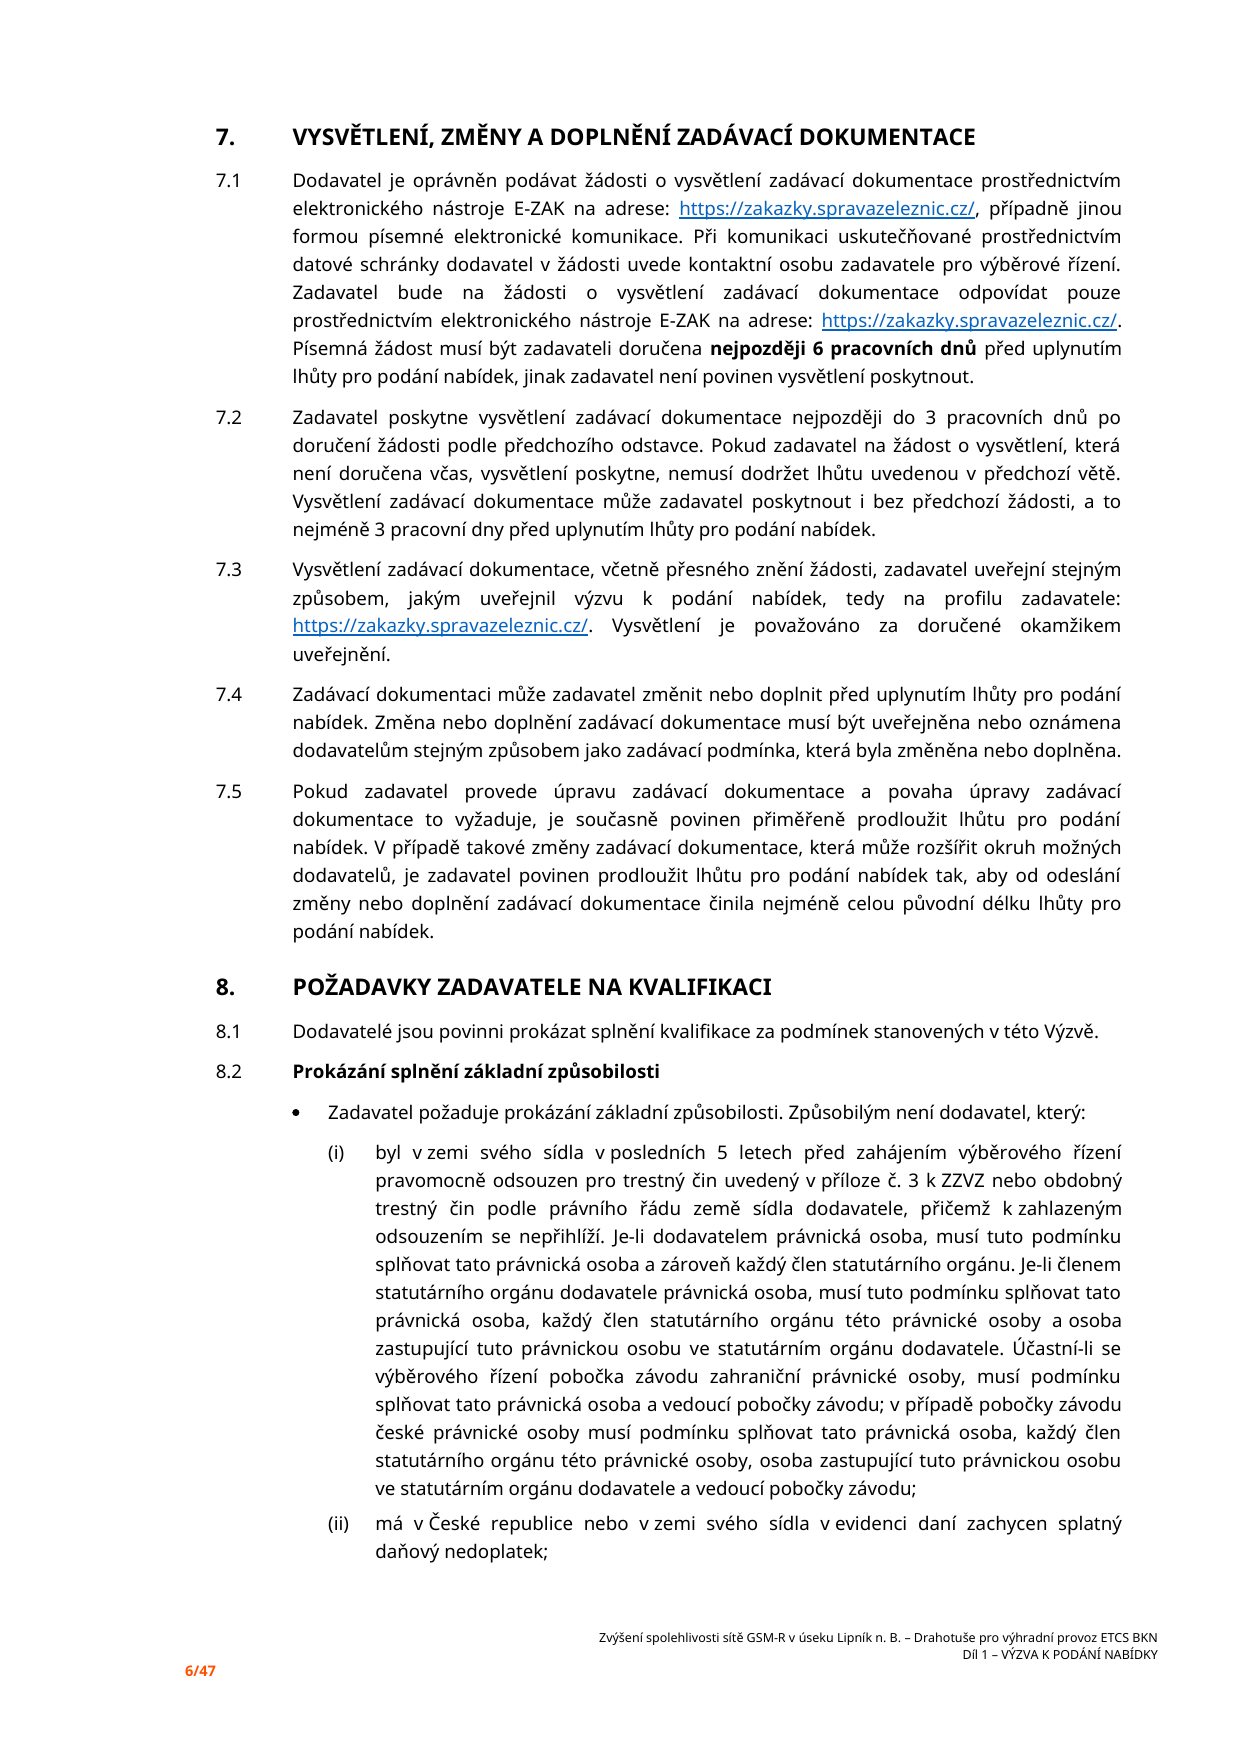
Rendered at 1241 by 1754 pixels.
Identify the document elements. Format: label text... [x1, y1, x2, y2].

text Dodavatel je oprávněn podávat žádosti o vysvětlení zadávací dokumentace prostřednictvím elektronického nástroje E-ZAK na adrese: https://zakazky.spravazeleznic.cz/, případně jinou formou písemné elektronické komunikace. Při komunikaci uskutečňované prostřednictvím datové schránky dodavatel v žádosti uvede kontaktní osobu zadavatele pro výběrové řízení. Zadavatel bude na žádosti o vysvětlení zadávací dokumentace odpovídat pouze prostřednictvím elektronického nástroje E-ZAK na adrese: https://zakazky.spravazeleznic.cz/. Písemná žádost musí být zadavateli doručena nejpozději 6 pracovních dnů před uplynutím lhůty pro podání nabídek, jinak zadavatel není povinen vysvětlení poskytnout. [216, 167, 1122, 389]
text Zadavatel poskytne vysvětlení zadávací dokumentace nejpozději do 3 pracovních dnů po doručení žádosti podle předchozího odstavce. Pokud zadavatel na žádost o vysvětlení, která není doručena včas, vysvětlení poskytne, nemusí dodržet lhůtu uvedenou v předchozí větě. Vysvětlení zadávací dokumentace může zadavatel poskytnout i bez předchozí žádosti, a to nejméně 3 pracovní dny před uplynutím lhůty pro podání nabídek. [216, 404, 1122, 542]
text byl v zemi svého sídla v posledních 5 letech před zahájením výběrového řízení pravomocně odsouzen pro trestný čin uvedený v příloze č. 3 k ZZVZ nebo obdobný trestný čin podle právního řádu země sídla dodavatele, přičemž k zahlazeným odsouzením se nepřihlíží. Je-li dodavatelem právnická osoba, musí tuto podmínku splňovat tato právnická osoba a zároveň každý člen statutárního orgánu. Je-li členem statutárního orgánu dodavatele právnická osoba, musí tuto podmínku splňovat tato právnická osoba, každý člen statutárního orgánu této právnické osoby a osoba zastupující tuto právnickou osobu ve statutárním orgánu dodavatele. Účastní-li se výběrového řízení pobočka závodu zahraniční právnické osoby, musí podmínku splňovat tato právnická osoba a vedoucí pobočky závodu; v případě pobočky závodu české právnické osoby musí podmínku splňovat tato právnická osoba, každý člen statutárního orgánu této právnické osoby, osoba zastupující tuto právnickou osobu ve statutárním orgánu dodavatele a vedoucí pobočky závodu; [328, 1139, 1122, 1501]
text má v České republice nebo v zemi svého sídla v evidenci daní zachycen splatný daňový nedoplatek; [328, 1510, 1122, 1563]
text Vysvětlení zadávací dokumentace, včetně přesného znění žádosti, zadavatel uveřejní stejným způsobem, jakým uveřejnil výzvu k podání nabídek, tedy na profilu zadavatele: https://zakazky.spravazeleznic.cz/. Vysvětlení je považováno za doručené okamžikem uveřejnění. [216, 557, 1122, 666]
text Prokázání splnění základní způsobilosti [216, 1058, 1122, 1084]
text POŽADAVKY ZADAVATELE NA KVALIFIKACI [216, 971, 1122, 1002]
text Zadávací dokumentaci může zadavatel změnit nebo doplnit před uplynutím lhůty pro podání nabídek. Změna nebo doplnění zadávací dokumentace musí být uveřejněna nebo oznámena dodavatelům stejným způsobem jako zadávací podmínka, která byla změněna nebo doplněna. [216, 681, 1122, 763]
text VYSVĚTLENÍ, ZMĚNY A DOPLNĚNÍ ZADÁVACÍ DOKUMENTACE [216, 121, 1122, 152]
text Pokud zadavatel provede úpravu zadávací dokumentace a povaha úpravy zadávací dokumentace to vyžaduje, je současně povinen přiměřeně prodloužit lhůtu pro podání nabídek. V případě takové změny zadávací dokumentace, která může rozšířit okruh možných dodavatelů, je zadavatel povinen prodloužit lhůtu pro podání nabídek tak, aby od odeslání změny nebo doplnění zadávací dokumentace činila nejméně celou původní délku lhůty pro podání nabídek. [216, 778, 1122, 943]
text Zadavatel požaduje prokázání základní způsobilosti. Způsobilým není dodavatel, který: [292, 1099, 1122, 1124]
text Dodavatelé jsou povinni prokázat splnění kvalifikace za podmínek stanovených v této Výzvě. [216, 1018, 1122, 1043]
